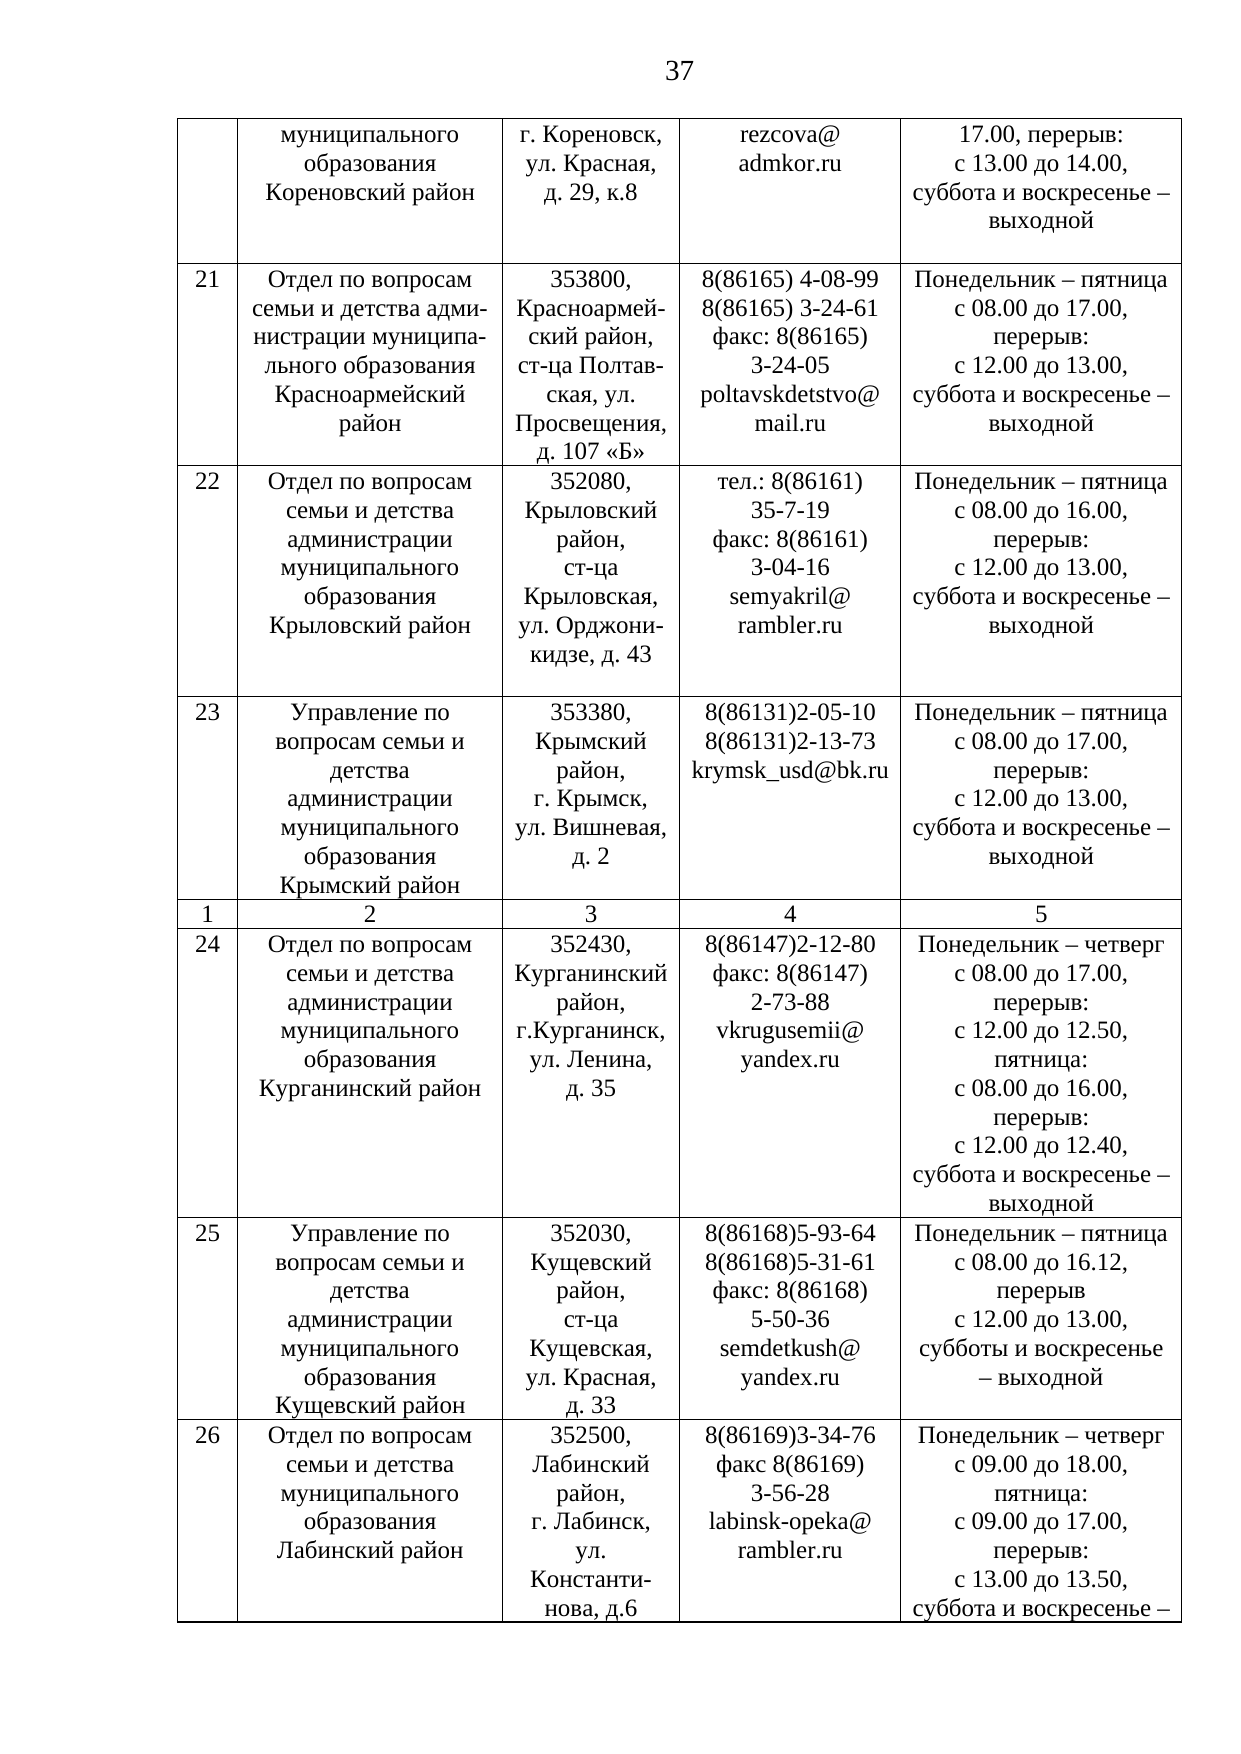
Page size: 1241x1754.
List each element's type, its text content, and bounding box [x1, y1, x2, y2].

table_cell 22 [178, 466, 237, 696]
table_cell Понедельник – пятница с 08.00 до 17.00, перерыв: с 12.00 до 13.00, суббота и воскресенье – выходной [901, 264, 1181, 465]
table_cell 8(86165) 4-08-99 8(86165) 3-24-61 факс: 8(86165) 3-24-05 poltavskdetstvo@mail.ru [680, 264, 900, 465]
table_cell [901, 1420, 1181, 1621]
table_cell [503, 1420, 679, 1621]
table_cell 21 [178, 264, 237, 465]
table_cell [680, 1420, 900, 1621]
table_cell 8(86131)2-05-10 8(86131)2-13-73 krymsk_usd@bk.ru [680, 697, 900, 898]
table_cell 3 [503, 900, 679, 928]
table_cell Понедельник – пятница с 08.00 до 17.00, перерыв: с 12.00 до 13.00, суббота и воскресенье – выходной [901, 697, 1181, 898]
table_cell Понедельник – пятница с 08.00 до 16.12, перерыв с 12.00 до 13.00, субботы и воскресенье – выходной [901, 1218, 1181, 1419]
table_cell 352080, Крыловский район, ст-ца Крыловская, ул. Орджони-кидзе, д. 43 [503, 466, 679, 696]
table_cell Отдел по вопросам семьи и детства адми-нистрации муниципа-льного образования Красноармейский район [238, 264, 502, 465]
table_cell Отдел по вопросам семьи и детства администрации муниципального образования Курганинский район [238, 929, 502, 1217]
table_cell Управление по вопросам семьи и детства администрации муниципального образования Кущевский район [238, 1218, 502, 1419]
table_cell Управление по вопросам семьи и детства администрации муниципального образования Крымский район [238, 697, 502, 898]
table_cell 1 [178, 900, 237, 928]
table_cell 24 [178, 929, 237, 1217]
table_cell 353800, Красноармей-ский район, ст-ца Полтав-ская, ул. Просвещения, д. 107 «Б» [503, 264, 679, 465]
table_cell 26 [178, 1420, 237, 1621]
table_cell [901, 119, 1181, 263]
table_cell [503, 119, 679, 263]
table_cell 5 [901, 900, 1181, 928]
table_cell 352030, Кущевский район, ст-ца Кущевская, ул. Красная, д. 33 [503, 1218, 679, 1419]
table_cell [680, 119, 900, 263]
table_cell Отдел по вопросам семьи и детства администрации муниципального образования Крыловский район [238, 466, 502, 696]
table_cell 8(86147)2-12-80 факс: 8(86147) 2-73-88 vkrugusemii@ yandex.ru [680, 929, 900, 1217]
table_cell 25 [178, 1218, 237, 1419]
table_cell Понедельник – четверг с 08.00 до 17.00, перерыв: с 12.00 до 12.50, пятница: с 08.00 до 16.00, перерыв: с 12.00 до 12.40, суббота и воскресенье – выходной [901, 929, 1181, 1217]
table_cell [238, 119, 502, 263]
table_cell 2 [238, 900, 502, 928]
table_cell 4 [680, 900, 900, 928]
table_cell 353380, Крымский район, г. Крымск, ул. Вишневая, д. 2 [503, 697, 679, 898]
table_cell 352430, Курганинский район, г.Курганинск, ул. Ленина, д. 35 [503, 929, 679, 1217]
table_cell 8(86168)5-93-64 8(86168)5-31-61 факс: 8(86168) 5-50-36 semdetkush@ yandex.ru [680, 1218, 900, 1419]
table_cell 23 [178, 697, 237, 898]
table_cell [238, 1420, 502, 1621]
table_cell Понедельник – пятница с 08.00 до 16.00, перерыв: с 12.00 до 13.00, суббота и воскресенье – выходной [901, 466, 1181, 696]
table_cell 20 [178, 119, 237, 263]
table_cell тел.: 8(86161) 35-7-19 факс: 8(86161) 3-04-16 semyakril@ rambler.ru [680, 466, 900, 696]
